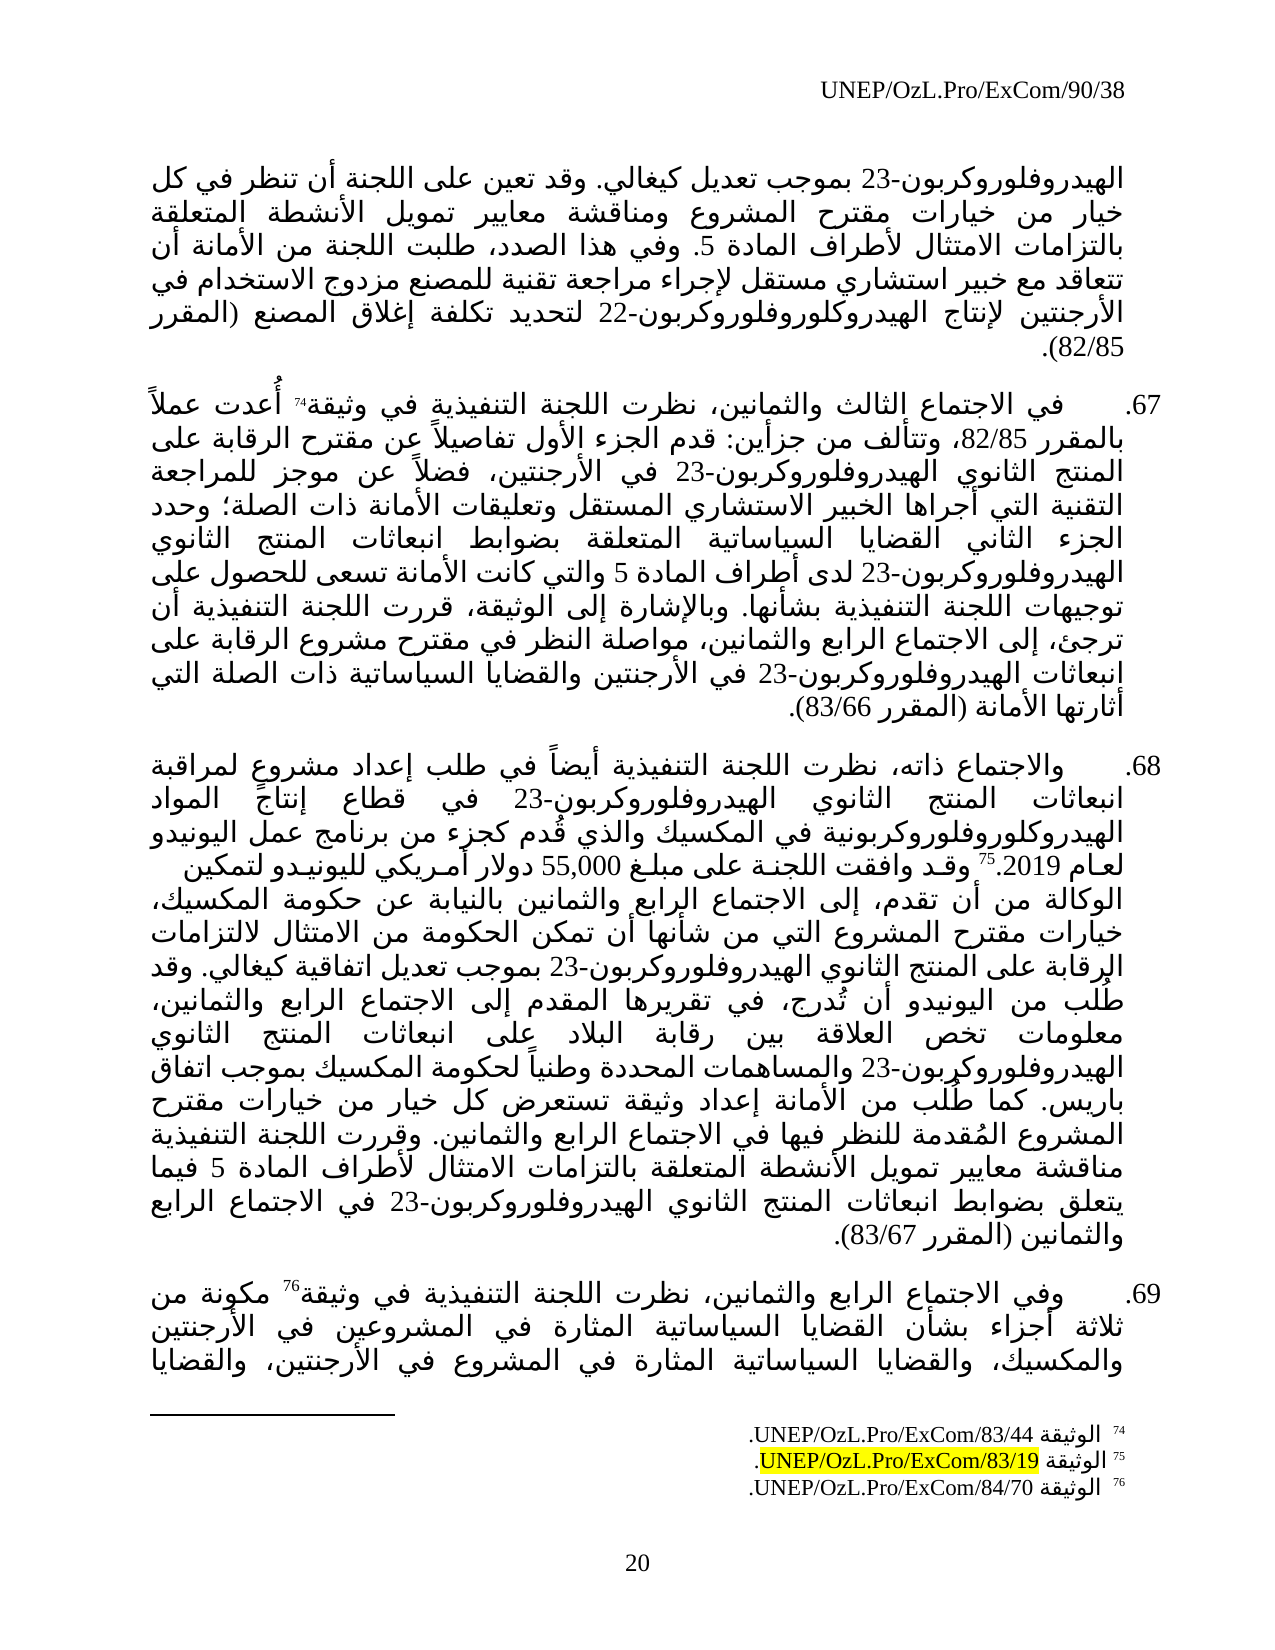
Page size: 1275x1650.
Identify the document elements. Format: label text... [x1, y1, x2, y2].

subtitle في الاجتماع الثالث والثمانين، نظرت اللجنة التنفيذية في وثيقة أُعدت عملاً بالمقرر 82/85، وتتألف من جزأين: قدم الجزء الأول تفاصيلاً عن مقترح الرقابة على المنتج الثانوي الهيدروفلوروكربون-23 في الأرجنتين، فضلاً عن موجز للمراجعة التقنية التي أجراها الخبير الاستشاري المستقل وتعليقات الأمانة ذات الصلة؛ وحدد الجزء الثاني القضايا السياساتية المتعلقة بضوابط انبعاثات المنتج الثانوي الهيدروفلوروكربون-23 لدى أطراف المادة 5 والتي كانت الأمانة تسعى للحصول على توجيهات اللجنة التنفيذية بشأنها. وبالإشارة إلى الوثيقة، قررت اللجنة التنفيذية أن ترجئ، إلى الاجتماع الرابع والثمانين، مواصلة النظر في مقترح مشروع الرقابة على انبعاثات الهيدروفلوروكربون-23 في الأرجنتين والقضايا السياساتية ذات الصلة التي أثارتها الأمانة (المقرر 83/66). [150, 387, 1124, 723]
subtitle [150, 1276, 1124, 1377]
subtitle والاجتماع ذاته، نظرت اللجنة التنفيذية أيضاً في طلب إعداد مشروعٍ لمراقبة انبعاثات المنتج الثانوي الهيدروفلوروكربون-23 في قطاع إنتاج المواد الهيدروكلوروفلوروكربونية في المكسيك والذي قُدم كجزء من برنامج عمل اليونيدو لعام 2019. وقد وافقت اللجنة على مبلغ 55,000 دولار أمريكي لليونيدو لتمكين الوكالة من أن تقدم، إلى الاجتماع الرابع والثمانين بالنيابة عن حكومة المكسيك، خيارات مقترح المشروع التي من شأنها أن تمكن الحكومة من الامتثال لالتزامات الرقابة على المنتج الثانوي الهيدروفلوروكربون-23 بموجب تعديل اتفاقية كيغالي. وقد طُلب من اليونيدو أن تُدرج، في تقريرها المقدم إلى الاجتماع الرابع والثمانين، معلومات تخص العلاقة بين رقابة البلاد على انبعاثات المنتج الثانوي الهيدروفلوروكربون-23 والمساهمات المحددة وطنياً لحكومة المكسيك بموجب اتفاق باريس. كما طُلب من الأمانة إعداد وثيقة تستعرض كل خيار من خيارات مقترح المشروع المُقدمة للنظر فيها في الاجتماع الرابع والثمانين. وقررت اللجنة التنفيذية مناقشة معايير تمويل الأنشطة المتعلقة بالتزامات الامتثال لأطراف المادة 5 فيما يتعلق بضوابط انبعاثات المنتج الثانوي الهيدروفلوروكربون-23 في الاجتماع الرابع والثمانين (المقرر 83/67). [150, 748, 1124, 1251]
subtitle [150, 161, 1124, 362]
